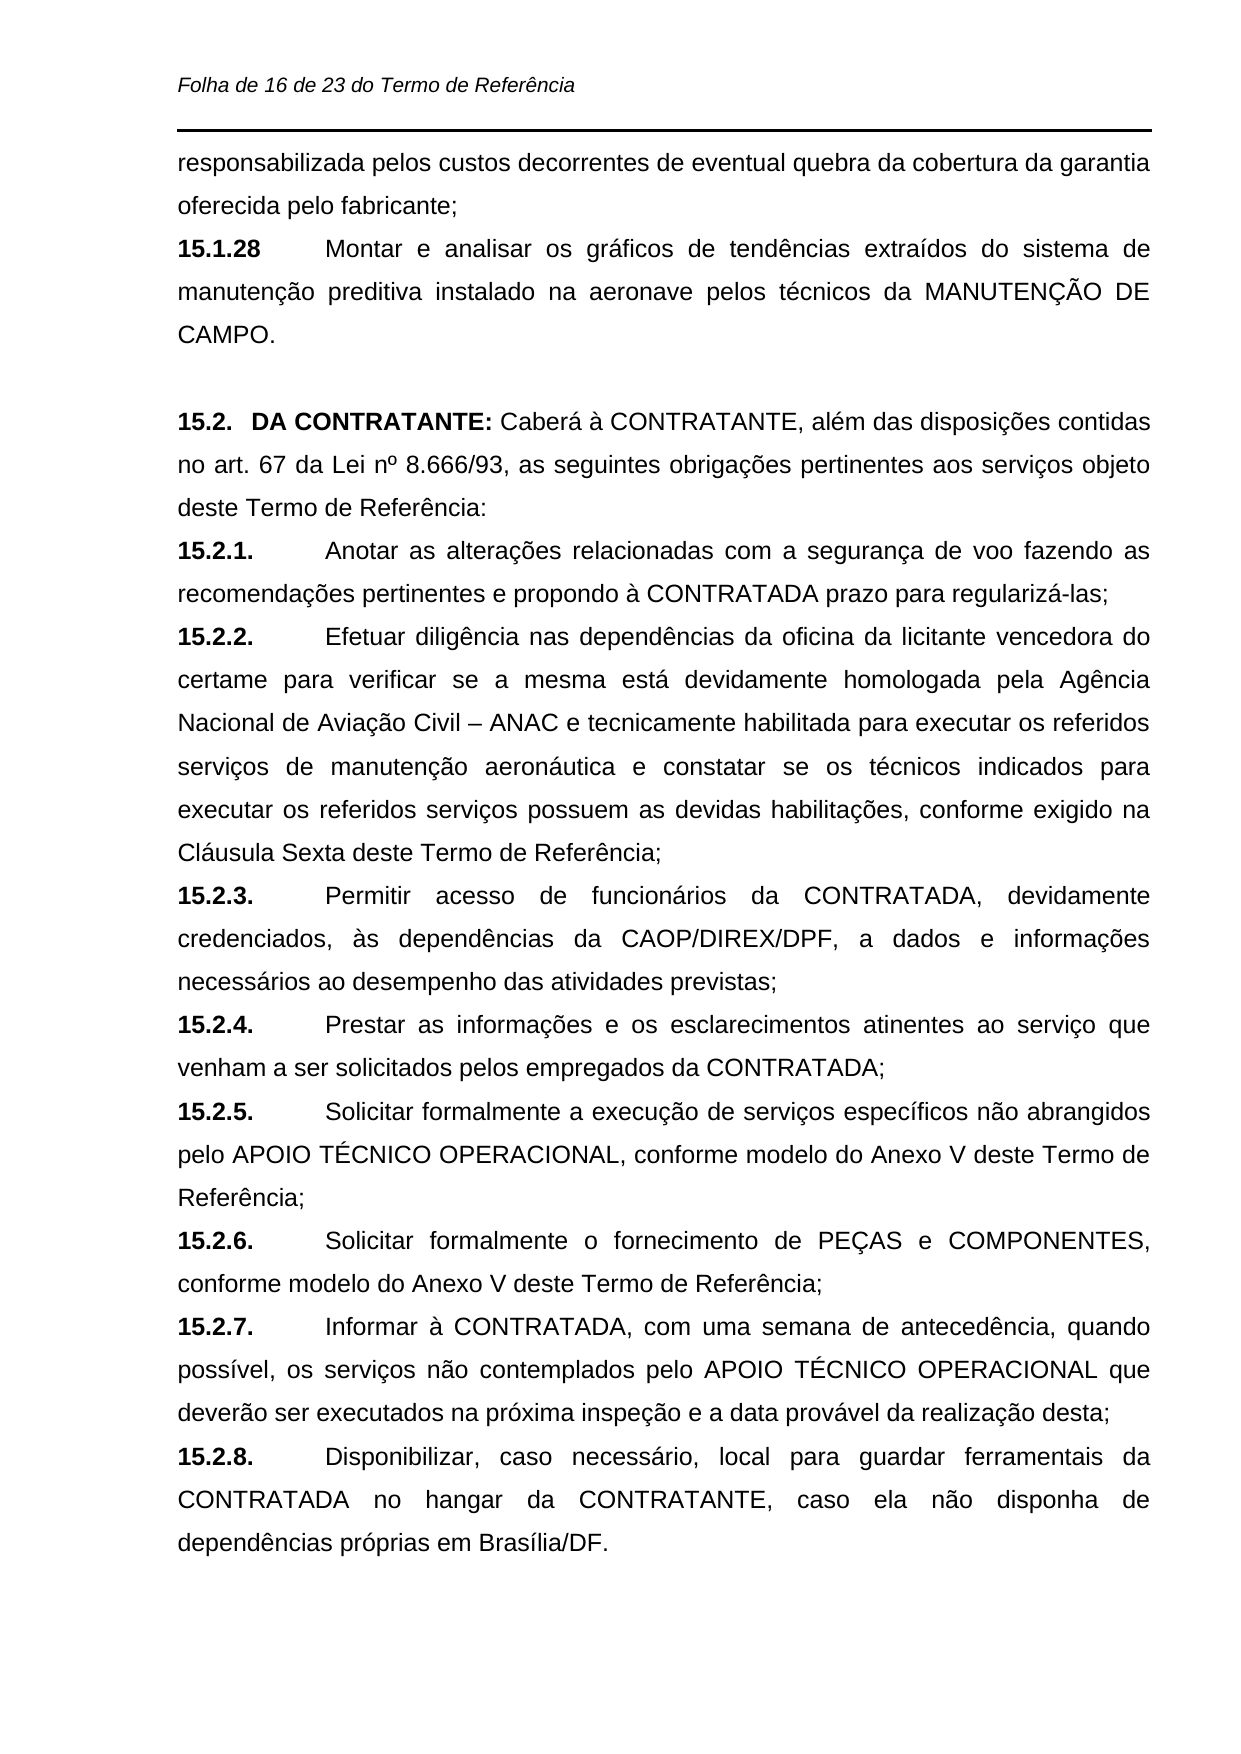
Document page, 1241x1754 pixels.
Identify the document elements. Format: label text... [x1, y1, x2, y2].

list Anotar as alterações relacionadas com a segurança de voo fazendo as recomendações pertinentes e propondo à CONTRATADA prazo para regularizá-las; [177, 536, 1152, 608]
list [177, 148, 1152, 219]
list Informar à CONTRATADA, com uma semana de antecedência, quando possível, os serviços não contemplados pelo APOIO TÉCNICO OPERACIONAL que deverão ser executados na próxima inspeção e a data provável da realização desta; [177, 1312, 1152, 1427]
list Solicitar formalmente a execução de serviços específicos não abrangidos pelo APOIO TÉCNICO OPERACIONAL, conforme modelo do Anexo V deste Termo de Referência; [177, 1096, 1152, 1211]
list Disponibilizar, caso necessário, local para guardar ferramentais da CONTRATADA no hangar da CONTRATANTE, caso ela não disponha de dependências próprias em Brasília/DF. [177, 1441, 1152, 1556]
list Efetuar diligência nas dependências da oficina da licitante vencedora do certame para verificar se a mesma está devidamente homologada pela Agência Nacional de Aviação Civil – ANAC e tecnicamente habilitada para executar os referidos serviços de manutenção aeronáutica e constatar se os técnicos indicados para executar os referidos serviços possuem as devidas habilitações, conforme exigido na Cláusula Sexta deste Termo de Referência; [177, 622, 1152, 866]
list DA CONTRATANTE: Caberá à CONTRATANTE, além das disposições contidas no art. 67 da Lei nº 8.666/93, as seguintes obrigações pertinentes aos serviços objeto deste Termo de Referência: [177, 406, 1152, 521]
list Prestar as informações e os esclarecimentos atinentes ao serviço que venham a ser solicitados pelos empregados da CONTRATADA; [177, 1010, 1152, 1082]
list Solicitar formalmente o fornecimento de PEÇAS e COMPONENTES, conforme modelo do Anexo V deste Termo de Referência; [177, 1226, 1152, 1298]
list Montar e analisar os gráficos de tendências extraídos do sistema de manutenção preditiva instalado na aeronave pelos técnicos da MANUTENÇÃO DE CAMPO. [177, 234, 1152, 349]
list Permitir acesso de funcionários da CONTRATADA, devidamente credenciados, às dependências da CAOP/DIREX/DPF, a dados e informações necessários ao desempenho das atividades previstas; [177, 881, 1152, 996]
